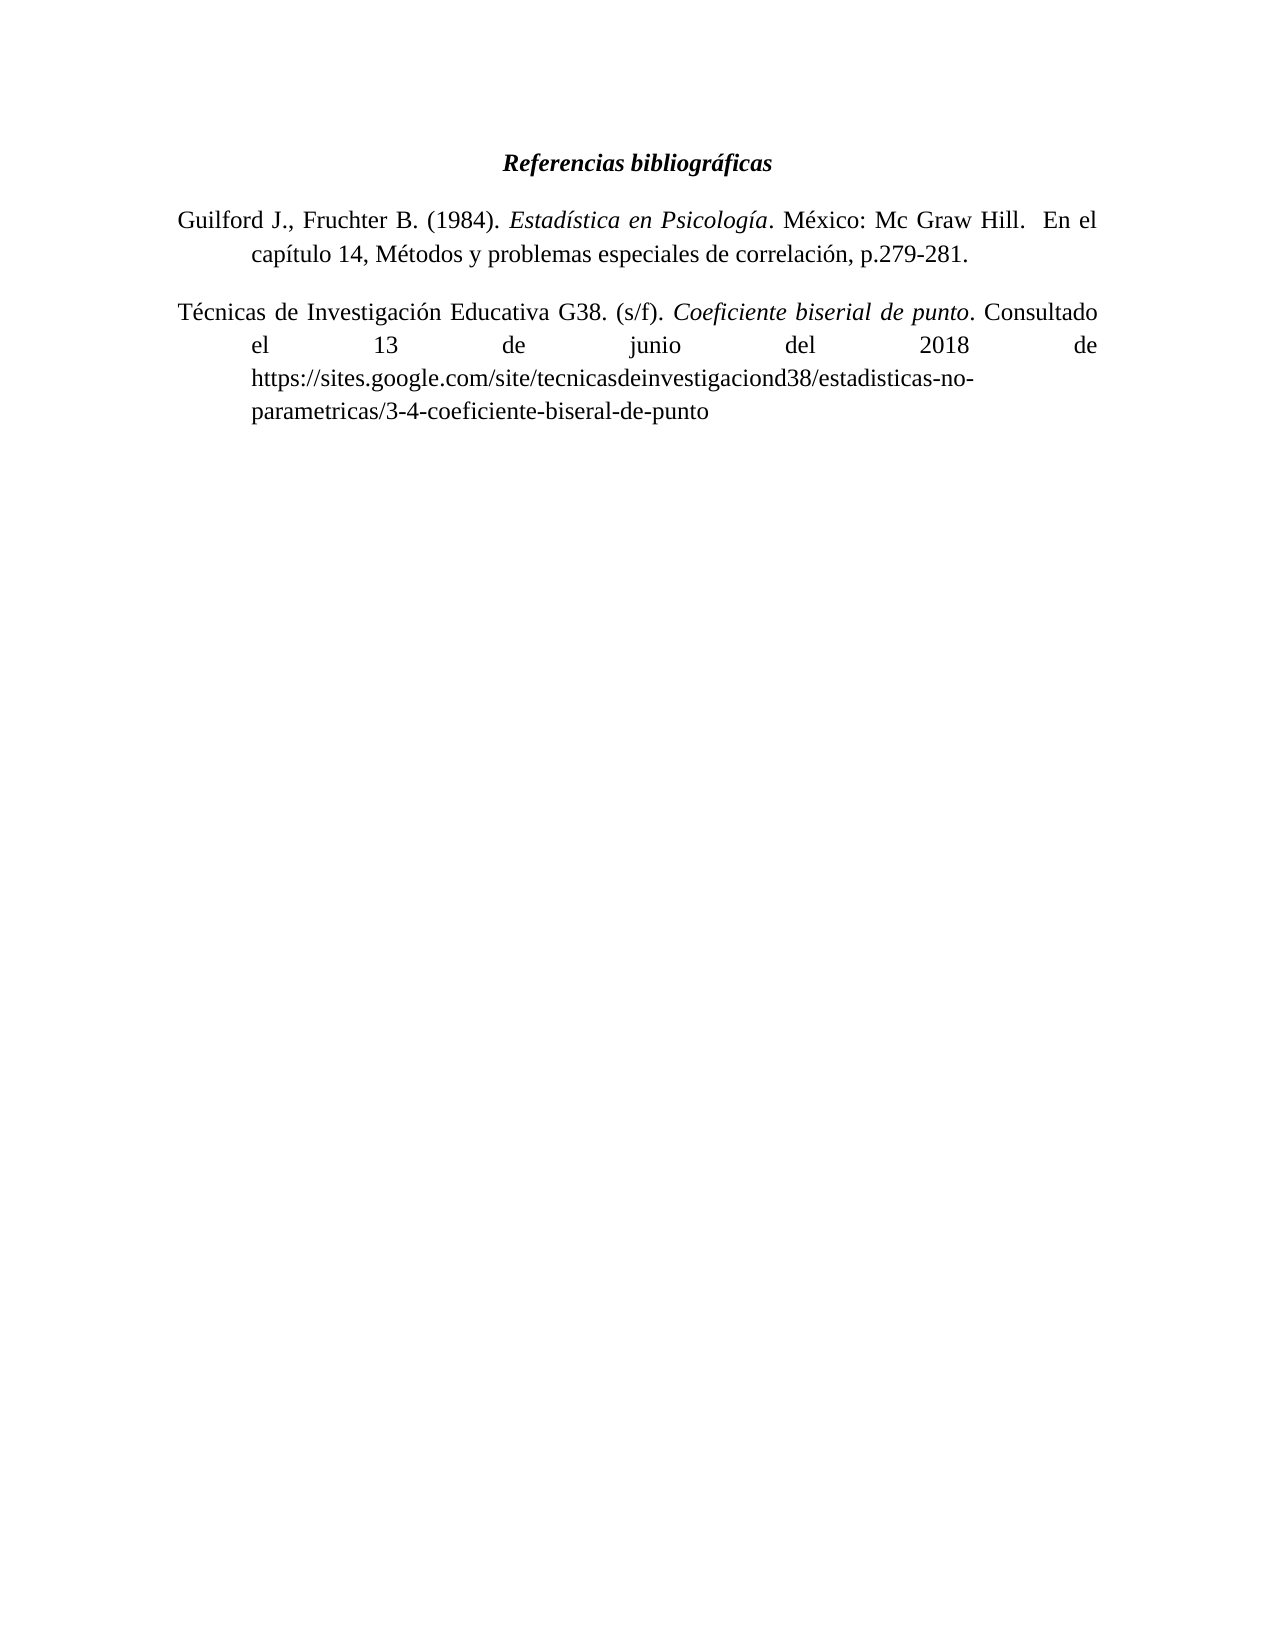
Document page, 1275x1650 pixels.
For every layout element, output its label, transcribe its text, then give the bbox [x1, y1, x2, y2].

text Referencias bibliográficas [177, 148, 1098, 176]
text Técnicas de Investigación Educativa G38. (s/f). Coeficiente biserial de punto. Consultado el 13 de junio del 2018 de https://sites.google.com/site/tecnicasdeinvestigaciond38/estadisticas-no-parametricas/3-4-coeficiente-biseral-de-punto [177, 297, 1098, 424]
text Guilford J., Fruchter B. (1984). Estadística en Psicología. México: Mc Graw Hill. En el capítulo 14, Métodos y problemas especiales de correlación, p.279-281. [177, 206, 1098, 267]
